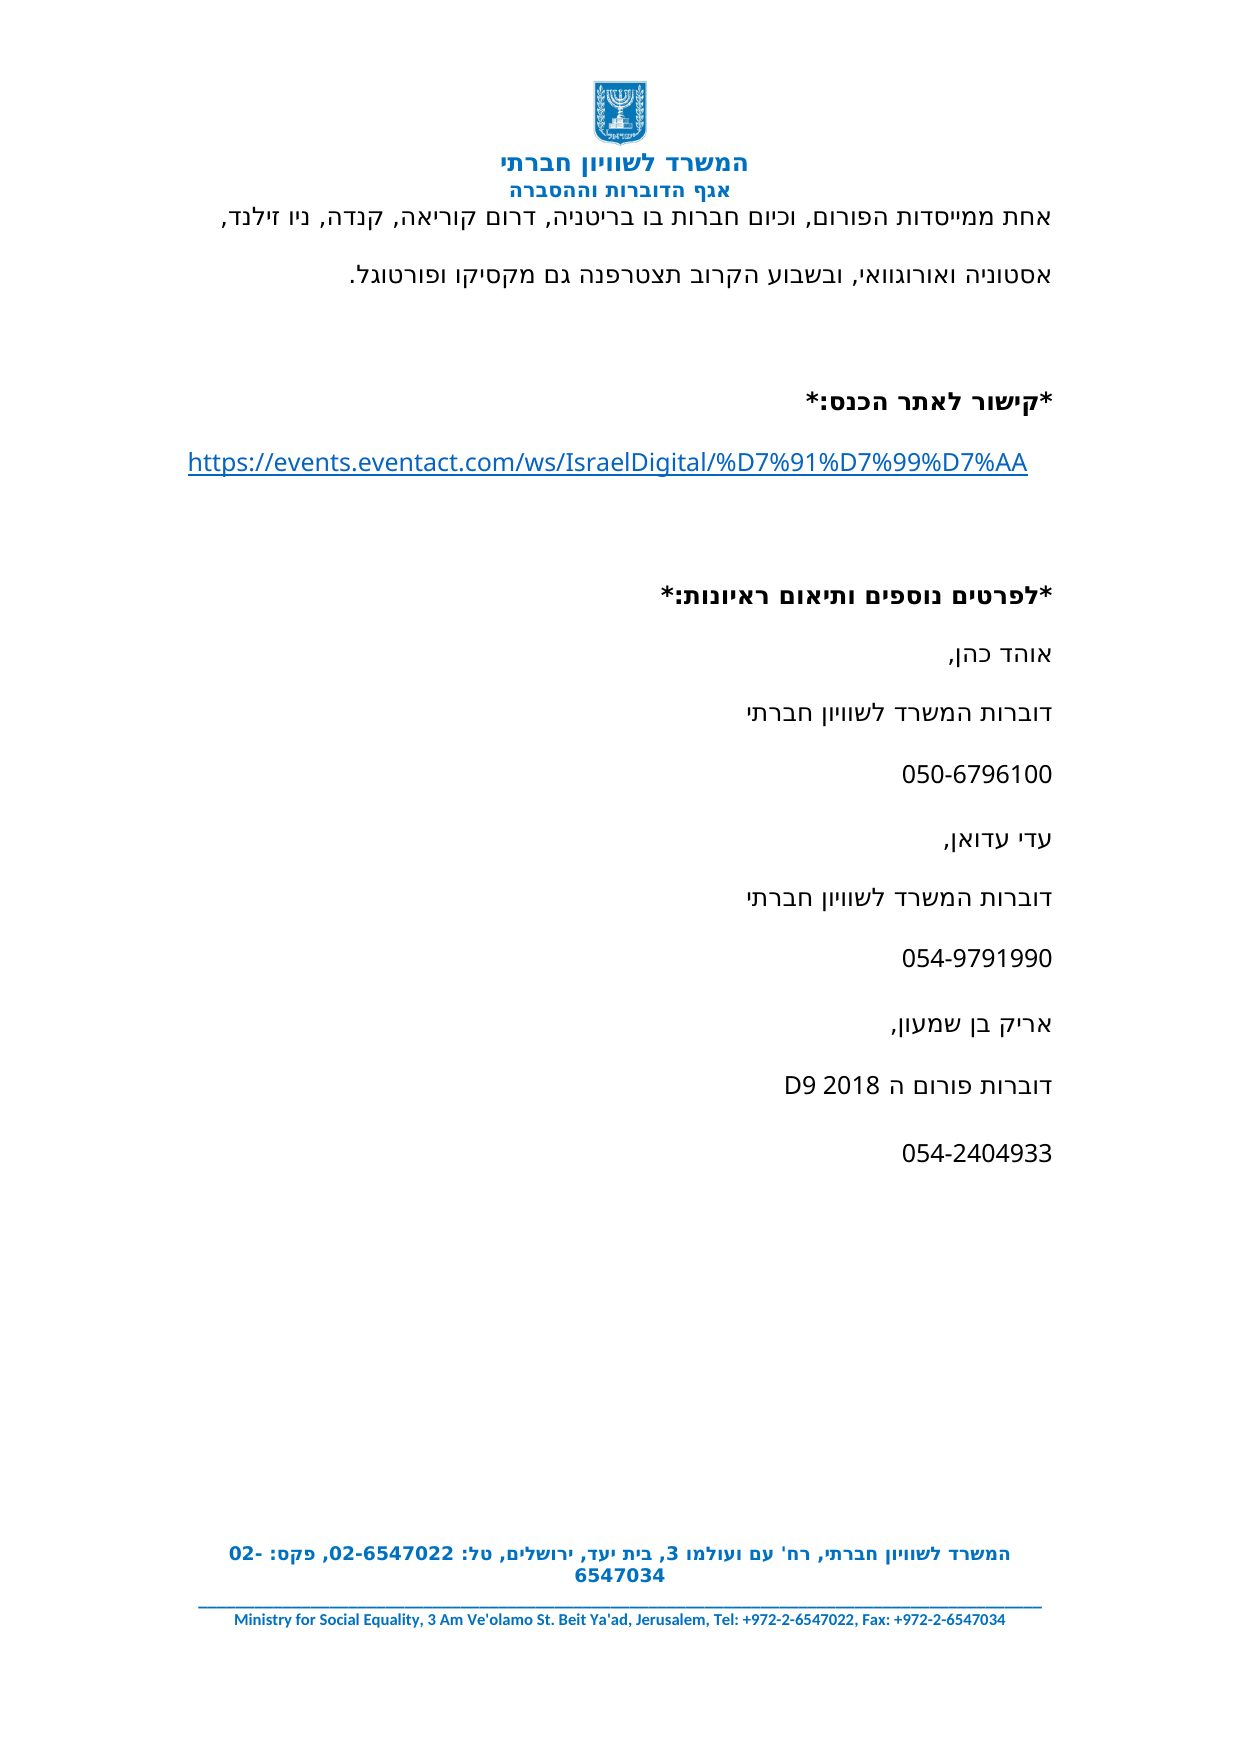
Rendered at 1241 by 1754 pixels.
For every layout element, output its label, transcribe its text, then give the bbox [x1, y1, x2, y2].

text https://events.eventact.com/ws/IsraelDigital/%D7%91%D7%99%D7%AA [187, 445, 1053, 479]
text *לפרטים נוספים ותיאום ראיונות:* [187, 581, 1053, 610]
picture [574, 73, 666, 149]
text 050-6796100 [187, 756, 1053, 790]
text עדי עדואן, [187, 824, 1053, 853]
text *קישור לאתר הכנס:* [187, 387, 1053, 416]
text 054-9791990 [187, 941, 1053, 975]
text אריק בן שמעון, [187, 1009, 1053, 1038]
text 054-2404933 [187, 1136, 1053, 1170]
text דוברות המשרד לשוויון חברתי [187, 698, 1053, 727]
text אוהד כהן, [187, 639, 1053, 669]
text דוברות פורום ה D9 2018 [187, 1067, 1053, 1102]
text דוברות המשרד לשוויון חברתי [187, 883, 1053, 912]
